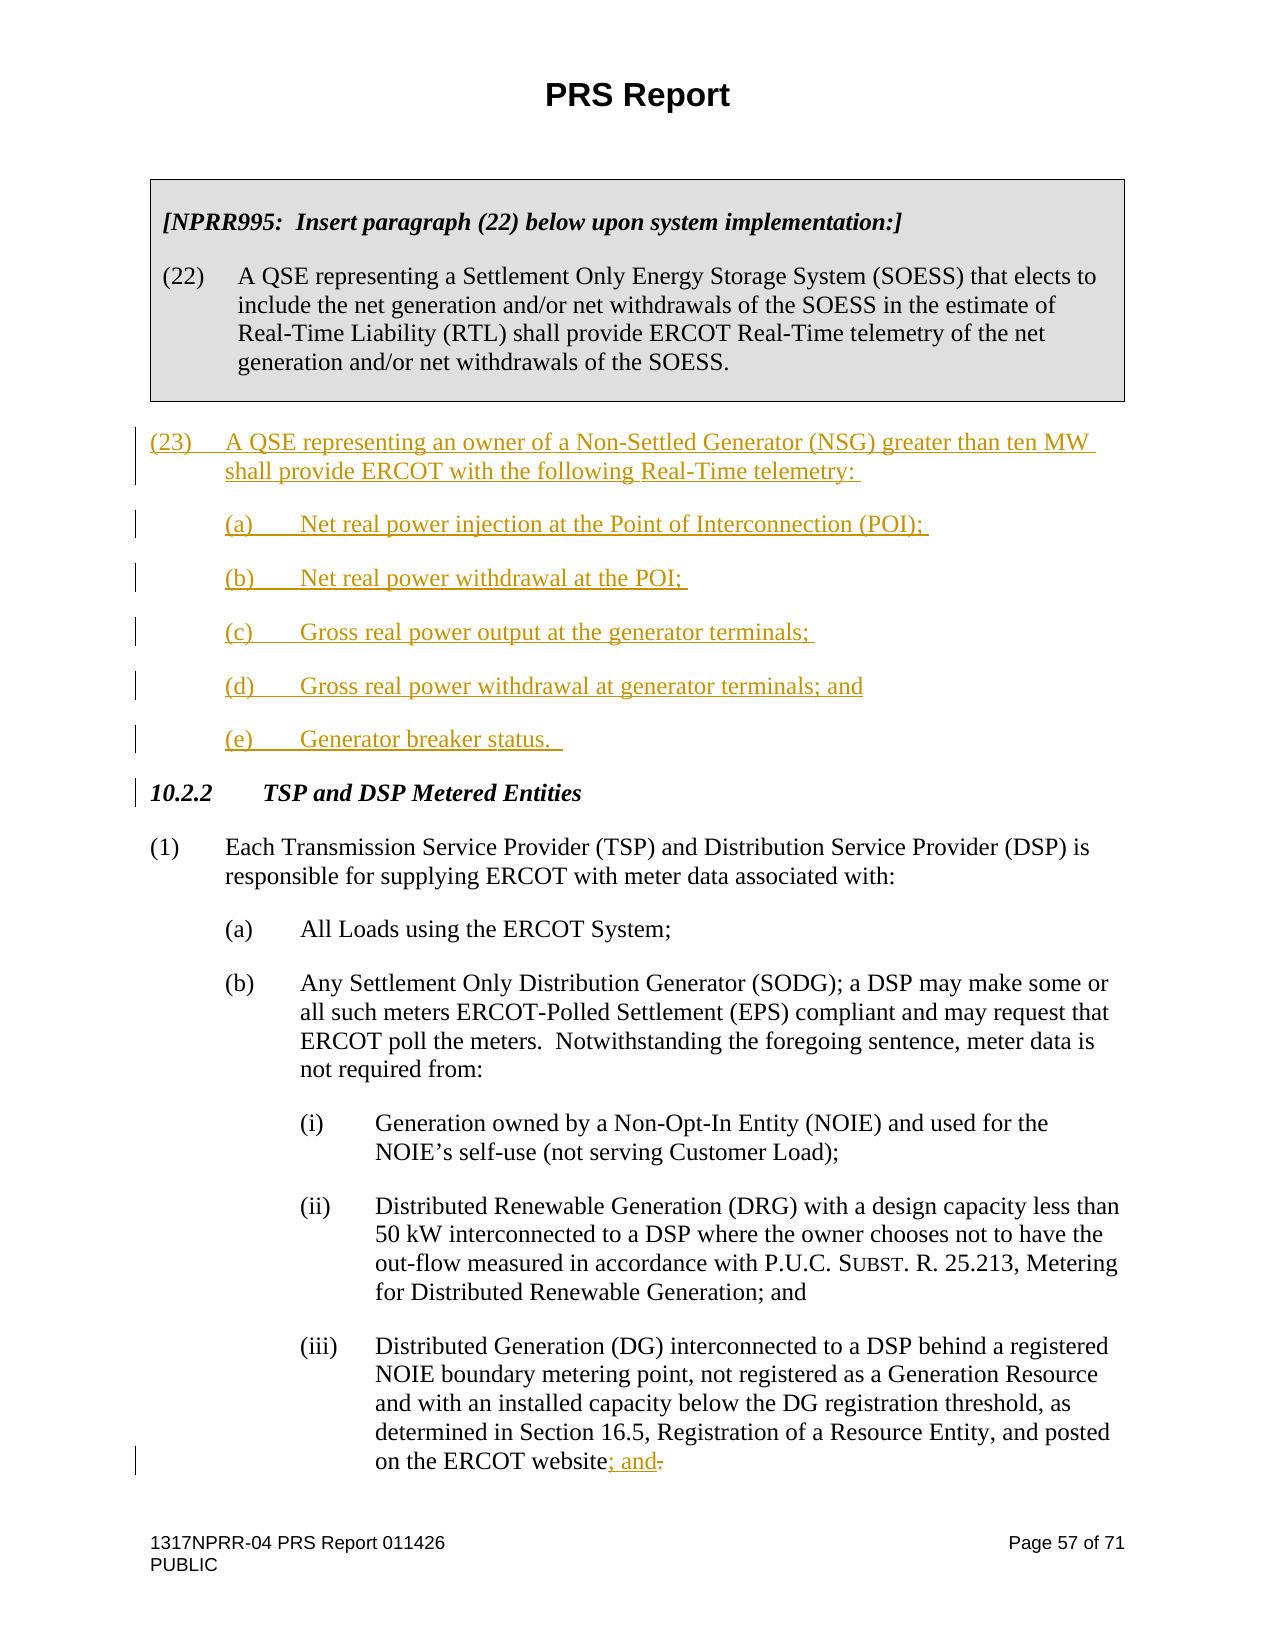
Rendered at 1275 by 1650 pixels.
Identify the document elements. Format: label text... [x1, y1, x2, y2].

text 10.2.2 TSP and DSP Metered Entities [150, 778, 1125, 807]
text (1) Each Transmission Service Provider (TSP) and Distribution Service Provider (DSP) is responsible for supplying ERCOT with meter data associated with: [150, 832, 1125, 889]
table_header [NPRR995: Insert paragraph (22) below upon system implementation:] (22) A QSE representing a Settlement Only Energy Storage System (SOESS) that elects to include the net generation and/or net withdrawals of the SOESS in the estimate of Real-Time Liability (RTL) shall provide ERCOT Real-Time telemetry of the net generation and/or net withdrawals of the SOESS. [151, 180, 1124, 401]
text (ii) Distributed Renewable Generation (DRG) with a design capacity less than 50 kW interconnected to a DSP where the owner chooses not to have the out-flow measured in accordance with P.U.C. Subst. R. 25.213, Metering for Distributed Renewable Generation; and [300, 1191, 1125, 1306]
text (b) Any Settlement Only Distribution Generator (SODG); a DSP may make some or all such meters ERCOT-Polled Settlement (EPS) compliant and may request that ERCOT poll the meters. Notwithstanding the foregoing sentence, meter data is not required from: [225, 968, 1125, 1083]
text (i) Generation owned by a Non-Opt-In Entity (NOIE) and used for the NOIE’s self-use (not serving Customer Load); [300, 1108, 1125, 1166]
text (a) All Loads using the ERCOT System; [225, 914, 1125, 943]
text (iii) Distributed Generation (DG) interconnected to a DSP behind a registered NOIE boundary metering point, not registered as a Generation Resource and with an installed capacity below the DG registration threshold, as determined in Section 16.5, Registration of a Resource Entity, and posted on the ERCOT website [300, 1331, 1125, 1474]
